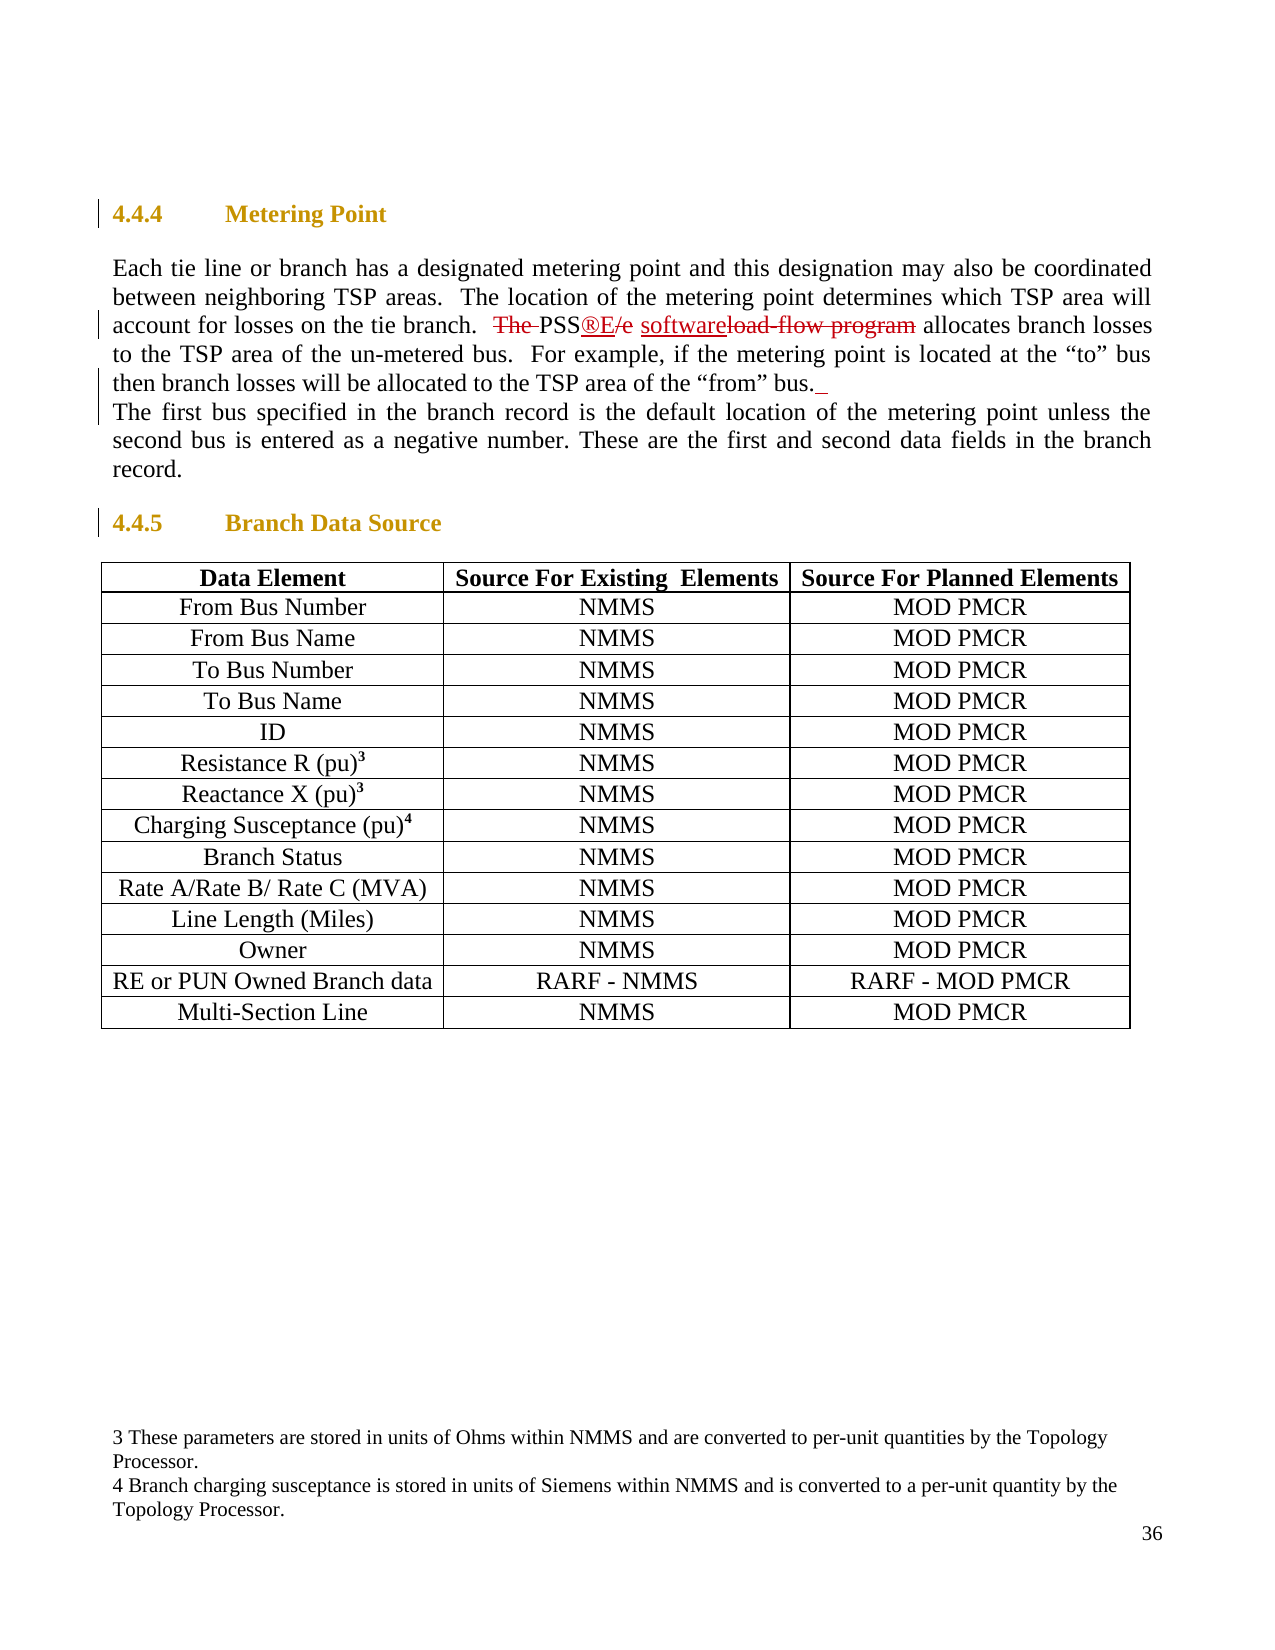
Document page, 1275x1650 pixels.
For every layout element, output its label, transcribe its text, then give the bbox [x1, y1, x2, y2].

table_cell MOD PMCR [791, 810, 1129, 841]
table_cell NMMS [444, 873, 789, 903]
table_cell MOD PMCR [791, 624, 1129, 654]
table_cell MOD PMCR [791, 655, 1129, 685]
table_cell MOD PMCR [791, 873, 1129, 903]
table_header Source For Planned Elements [791, 563, 1129, 591]
table_cell Reactance X (pu)3 [102, 779, 443, 809]
text 4.4.4 Metering Point [112, 199, 1162, 228]
table_cell To Bus Number [102, 655, 443, 685]
table_cell Rate A/Rate B/ Rate C (MVA) [102, 873, 443, 903]
table_cell Resistance R (pu) [102, 748, 443, 778]
table_cell MOD PMCR [791, 717, 1129, 747]
table_cell Owner [102, 935, 443, 965]
table_header Source For Existing Elements [444, 563, 789, 591]
table_cell MOD PMCR [791, 779, 1129, 809]
table_cell RE or PUN Owned Branch data [102, 966, 443, 996]
table_header Data Element [102, 563, 443, 591]
table_cell RARF - NMMS [444, 966, 789, 996]
table_cell From Bus Name [102, 624, 443, 654]
table_cell MOD PMCR [791, 904, 1129, 934]
table_cell From Bus Number [102, 593, 443, 622]
table_cell NMMS [444, 842, 789, 872]
table_cell MOD PMCR [791, 935, 1129, 965]
table_cell NMMS [444, 779, 789, 809]
table_cell MOD PMCR [791, 748, 1129, 778]
table_cell NMMS [444, 686, 789, 716]
text The first bus specified in the branch record is the default location of the metering point unless the second bus is entered as a negative number. These are the first and second data fields in the branch record. [112, 397, 1153, 483]
table_cell Branch Status [102, 842, 443, 872]
table_cell RARF - MOD PMCR [791, 966, 1129, 996]
table_cell MOD PMCR [791, 842, 1129, 872]
table_cell Charging Susceptance (pu) [102, 810, 443, 841]
table_cell NMMS [444, 810, 789, 841]
table_cell MOD PMCR [791, 997, 1129, 1027]
table_cell To Bus Name [102, 686, 443, 716]
table_cell NMMS [444, 997, 789, 1027]
table_cell NMMS [444, 717, 789, 747]
table_cell MOD PMCR [791, 686, 1129, 716]
table_cell Multi-Section Line [102, 997, 443, 1027]
table_cell NMMS [444, 748, 789, 778]
table_cell NMMS [444, 624, 789, 654]
text 4.4.5 Branch Data Source [112, 508, 1162, 537]
table_cell NMMS [444, 655, 789, 685]
table_cell NMMS [444, 593, 789, 622]
table_cell MOD PMCR [791, 593, 1129, 622]
table_cell NMMS [444, 904, 789, 934]
table_cell NMMS [444, 935, 789, 965]
table_cell ID [102, 717, 443, 747]
table_cell Line Length (Miles) [102, 904, 443, 934]
text Each tie line or branch has a designated metering point and this designation may also be coordinated between neighboring TSP areas. The location of the metering point determines which TSP area will account for losses on the tie branch. PSS allocates branch losses to the TSP area of the un-metered bus. For example, if the metering point is located at the “to” bus then branch losses will be allocated to the TSP area of the “from” bus. [112, 253, 1153, 397]
